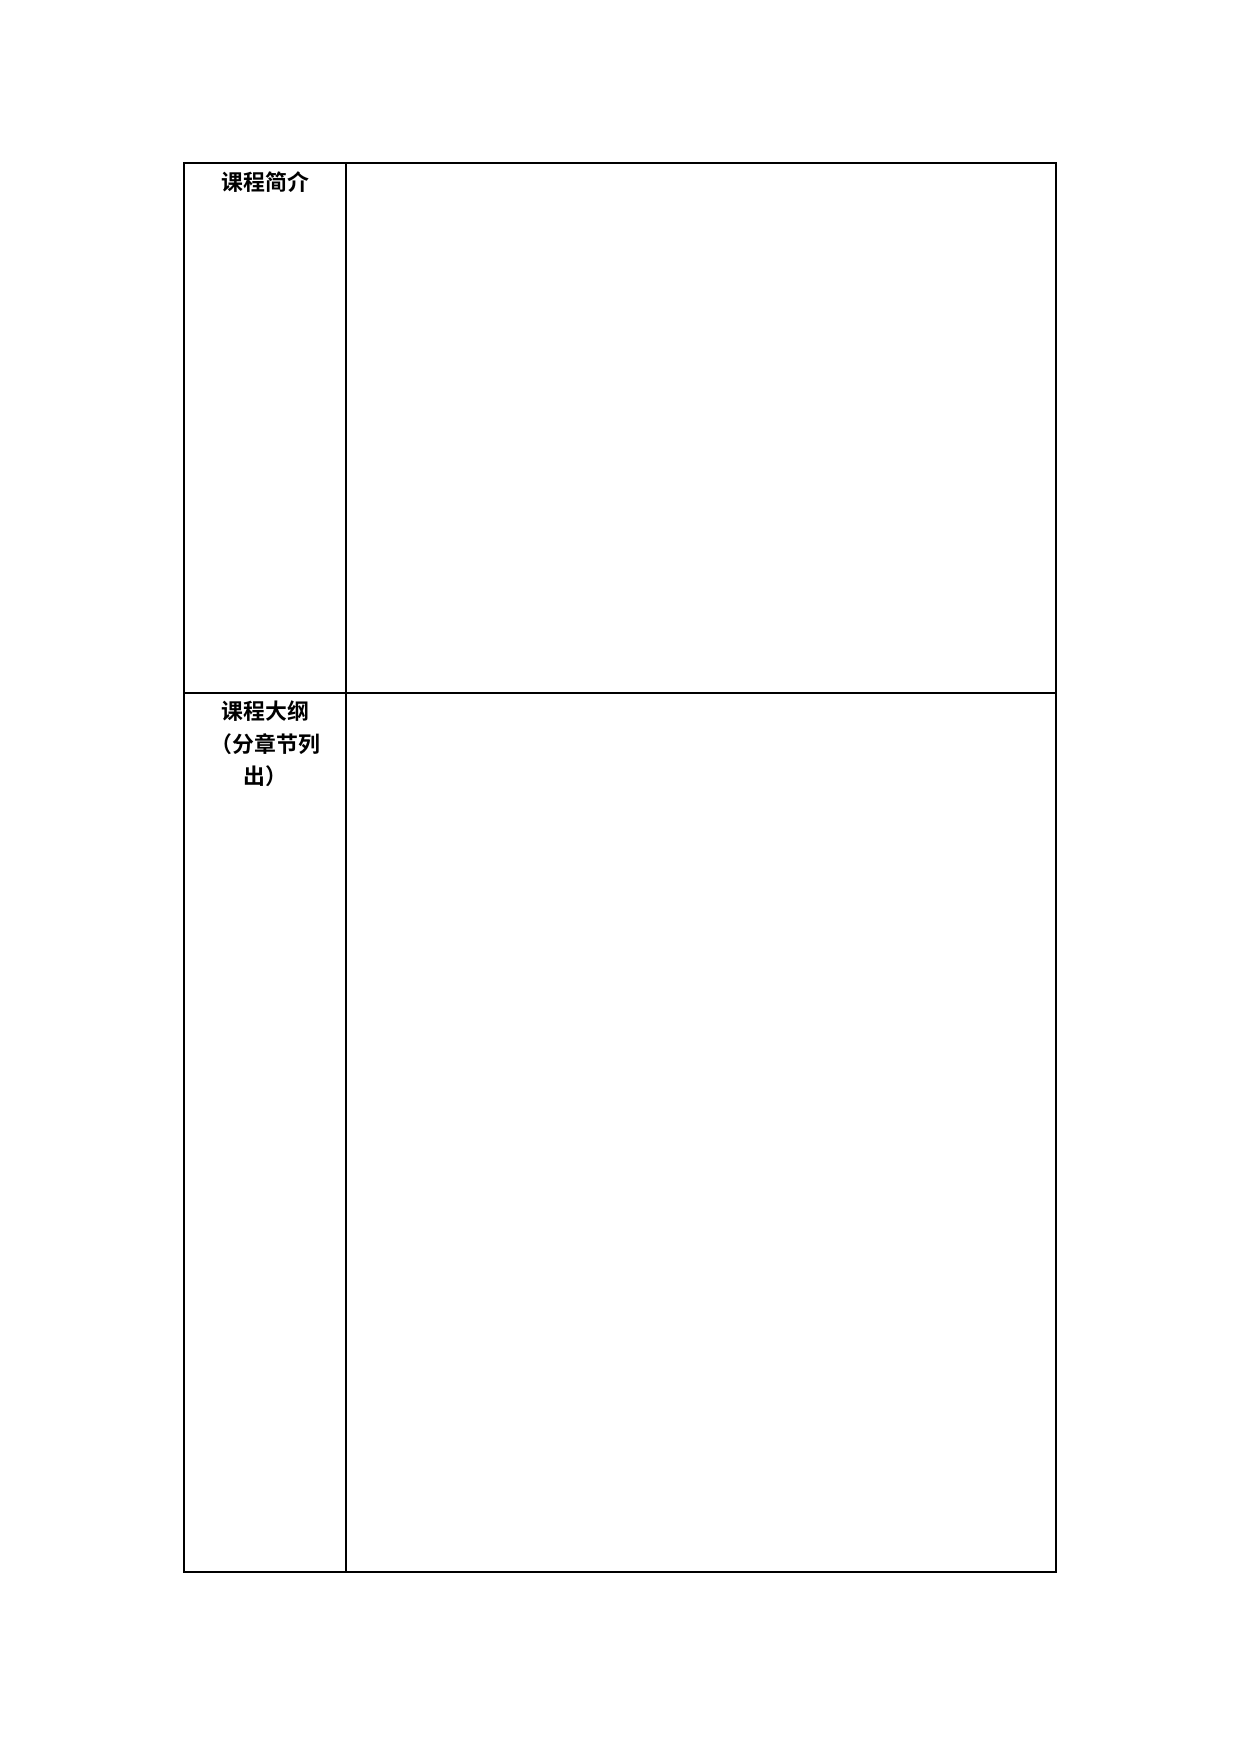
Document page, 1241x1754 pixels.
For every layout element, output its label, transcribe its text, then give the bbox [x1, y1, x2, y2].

table_cell [347, 694, 1055, 1571]
table_cell 课程简介 [185, 164, 345, 692]
table_cell [347, 164, 1055, 692]
table_cell 课程大纲 （分章节列出） [185, 694, 345, 1571]
